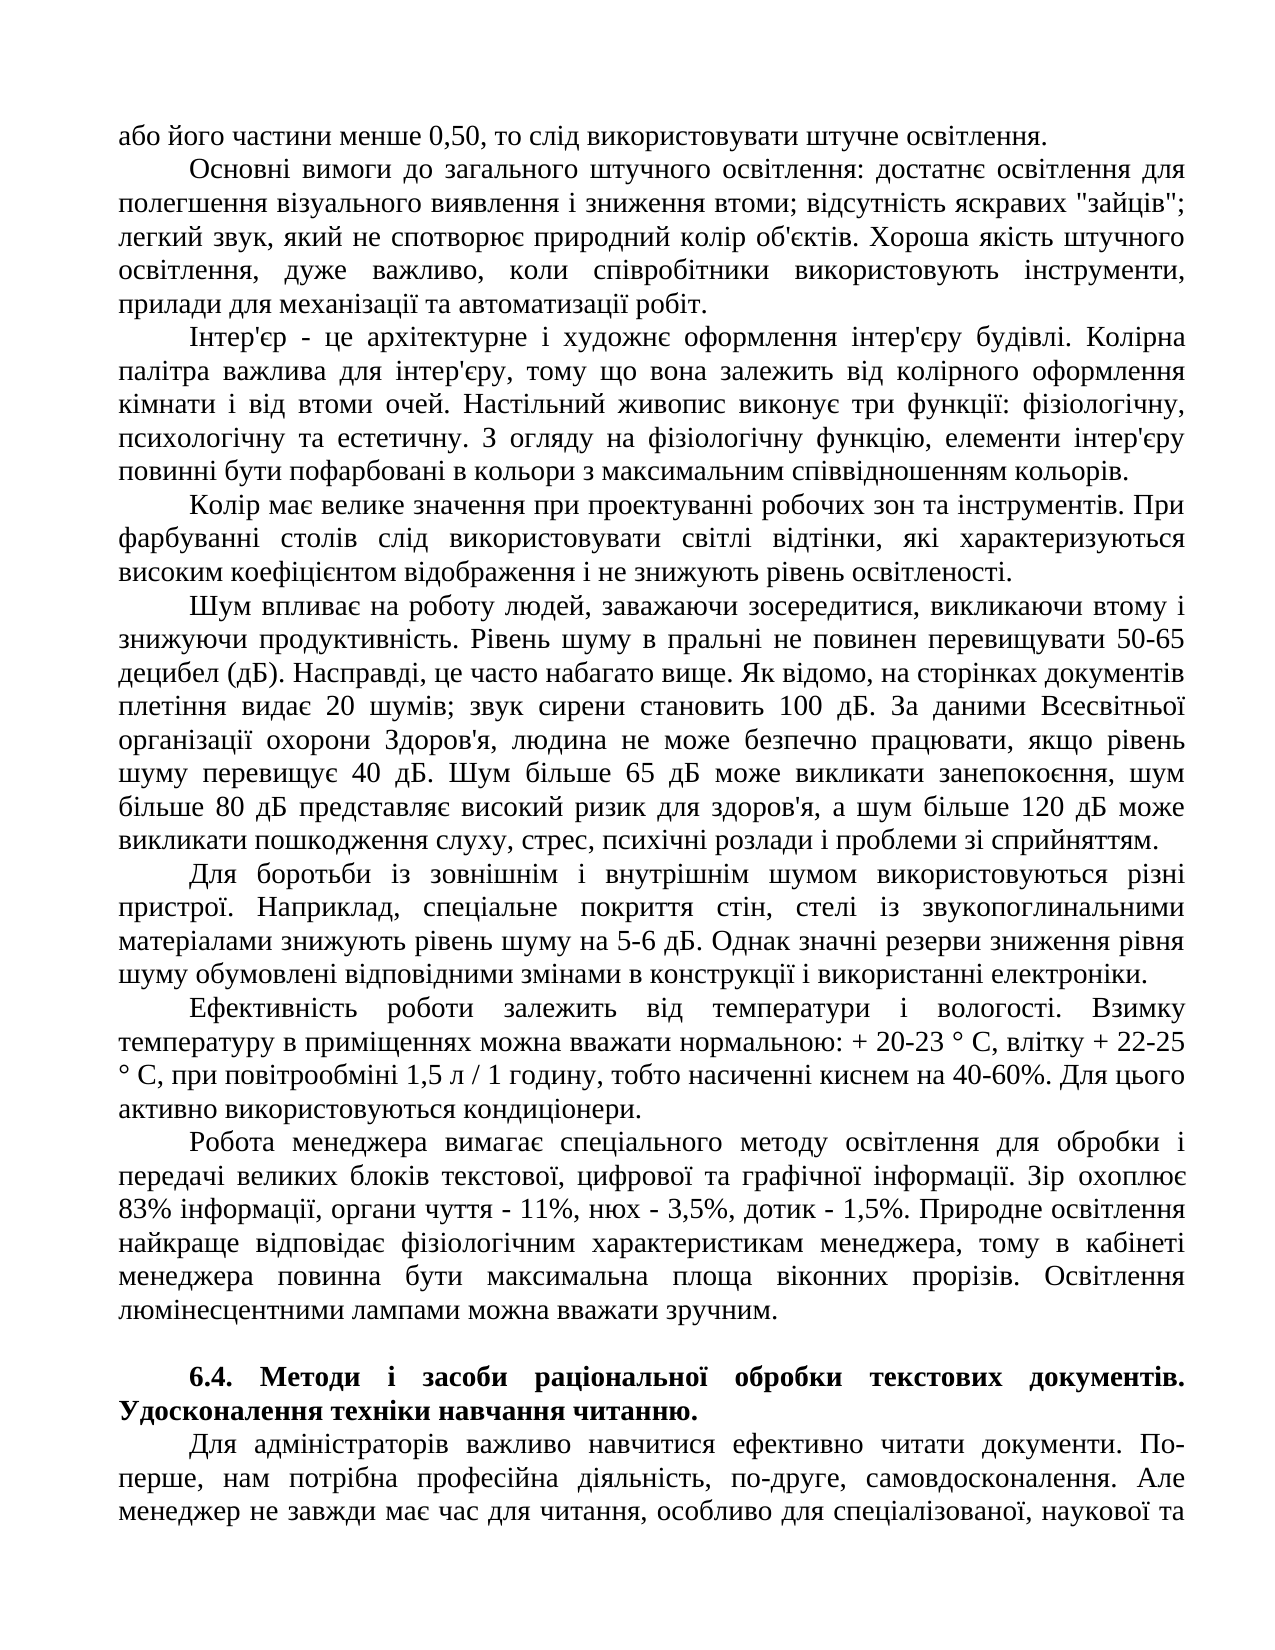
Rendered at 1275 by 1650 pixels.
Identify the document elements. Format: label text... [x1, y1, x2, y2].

text Ефективність роботи залежить від температури і вологості. Взимку температуру в приміщеннях можна вважати нормальною: + 20-23 ° С, влітку + 22-25 ° С, при повітрообміні 1,5 л / 1 годину, тобто насиченні киснем на 40-60%. Для цього активно використовуються кондиціонери. [118, 990, 1186, 1124]
text Шум впливає на роботу людей, заважаючи зосередитися, викликаючи втому і знижуючи продуктивність. Рівень шуму в пральні не повинен перевищувати 50-65 децибел (дБ). Насправді, це часто набагато вище. Як відомо, на сторінках документів плетіння видає 20 шумів; звук сирени становить 100 дБ. За даними Всесвітньої організації охорони Здоров'я, людина не може безпечно працювати, якщо рівень шуму перевищує 40 дБ. Шум більше 65 дБ може викликати занепокоєння, шум більше 80 дБ представляє високий ризик для здоров'я, а шум більше 120 дБ може викликати пошкодження слуху, стрес, психічні розлади і проблеми зі сприйняттям. [118, 588, 1186, 856]
text Для боротьби із зовнішнім і внутрішнім шумом використовуються різні пристрої. Наприклад, спеціальне покриття стін, стелі із звукопоглинальними матеріалами знижують рівень шуму на 5-6 дБ. Однак значні резерви зниження рівня шуму обумовлені відповідними змінами в конструкції і використанні електроніки. [118, 856, 1186, 990]
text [118, 1426, 1186, 1527]
text 6.4. Методи і засоби раціональної обробки текстових документів. Удосконалення техніки навчання читанню. [118, 1359, 1186, 1426]
text Робота менеджера вимагає спеціального методу освітлення для обробки і передачі великих блоків текстової, цифрової та графічної інформації. Зір охоплює 83% інформації, органи чуття - 11%, нюх - 3,5%, дотик - 1,5%. Природне освітлення найкраще відповідає фізіологічним характеристикам менеджера, тому в кабінеті менеджера повинна бути максимальна площа віконних прорізів. Освітлення люмінесцентними лампами можна вважати зручним. [118, 1124, 1186, 1326]
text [118, 118, 1186, 152]
text Інтер'єр - це архітектурне і художнє оформлення інтер'єру будівлі. Колірна палітра важлива для інтер'єру, тому що вона залежить від колірного оформлення кімнати і від втоми очей. Настільний живопис виконує три функції: фізіологічну, психологічну та естетичну. З огляду на фізіологічну функцію, елементи інтер'єру повинні бути пофарбовані в кольори з максимальним співвідношенням кольорів. [118, 319, 1186, 487]
text Основні вимоги до загального штучного освітлення: достатнє освітлення для полегшення візуального виявлення і зниження втоми; відсутність яскравих "зайців"; легкий звук, який не спотворює природний колір об'єктів. Хороша якість штучного освітлення, дуже важливо, коли співробітники використовують інструменти, прилади для механізації та автоматизації робіт. [118, 152, 1186, 319]
text Колір має велике значення при проектуванні робочих зон та інструментів. При фарбуванні столів слід використовувати світлі відтінки, які характеризуються високим коефіцієнтом відображення і не знижують рівень освітленості. [118, 487, 1186, 588]
